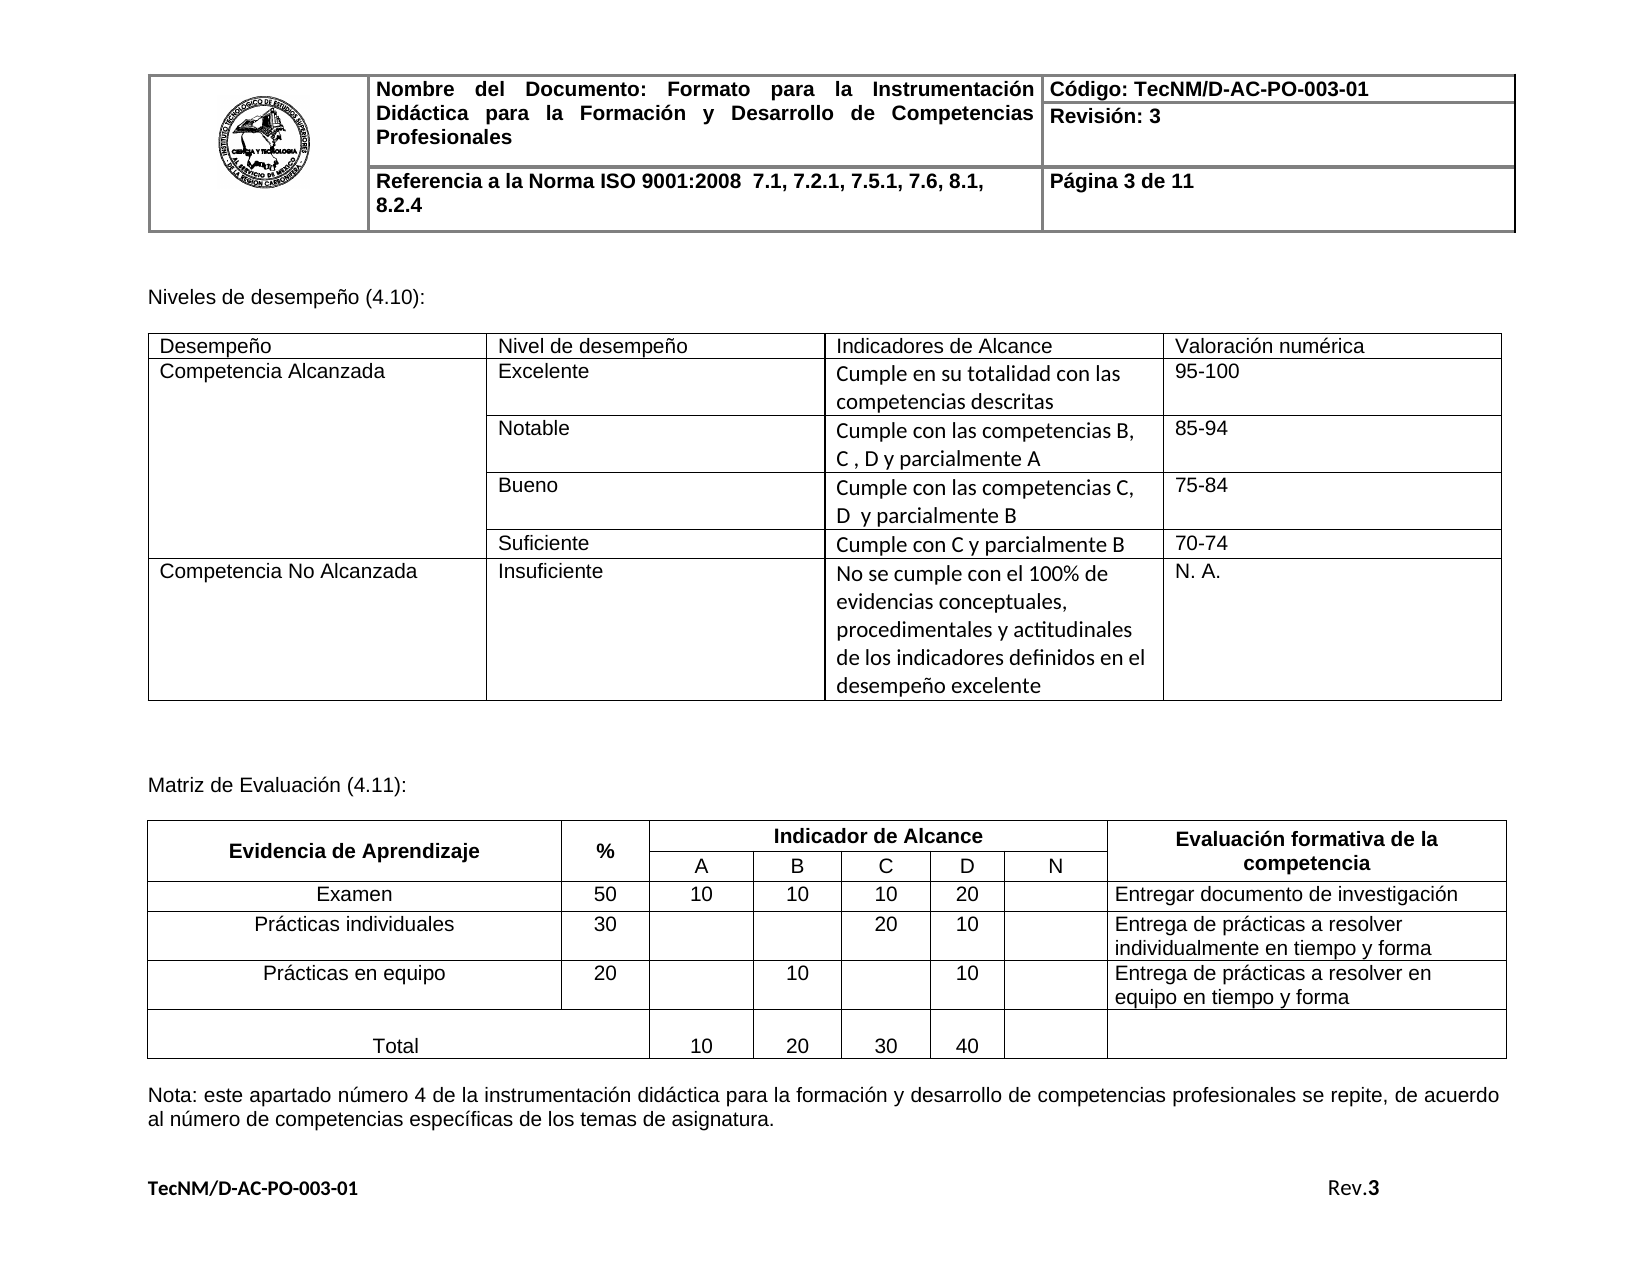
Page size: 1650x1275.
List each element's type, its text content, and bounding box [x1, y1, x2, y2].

table_cell Cumple con las competencias C, D y parcialmente B [826, 473, 1163, 529]
table_cell Competencia No Alcanzada [149, 559, 486, 699]
table_header Evidencia de Aprendizaje [148, 821, 561, 881]
table_cell 10 [754, 882, 841, 911]
table_cell 10 [650, 882, 753, 911]
table_cell 20 [931, 882, 1004, 911]
table_cell Insuficiente [487, 559, 824, 699]
table_cell Prácticas en equipo [148, 961, 561, 1009]
table_cell Prácticas individuales [148, 912, 561, 960]
table_cell Notable [487, 416, 824, 472]
table_cell [650, 961, 753, 1009]
table_cell 10 [931, 961, 1004, 1009]
table_cell Entregar documento de investigación [1108, 882, 1506, 911]
table_cell 20 [754, 1010, 841, 1058]
table_cell Entrega de prácticas a resolver en equipo en tiempo y forma [1108, 961, 1506, 1009]
table_cell 70-74 [1164, 530, 1501, 558]
table_cell 10 [842, 882, 930, 911]
table_cell Total [148, 1010, 649, 1058]
table_cell 10 [754, 961, 841, 1009]
table_cell Examen [148, 882, 561, 911]
table_cell [1108, 1010, 1506, 1058]
table_cell Competencia Alcanzada [149, 359, 486, 558]
table_cell 30 [562, 912, 649, 960]
picture [217, 95, 310, 189]
text Niveles de desempeño (4.10): [148, 285, 1502, 309]
table_cell N. A. [1164, 559, 1501, 699]
table_cell [1005, 961, 1107, 1009]
table_header Indicador de Alcance [650, 821, 1107, 851]
table_cell [754, 912, 841, 960]
table_cell No se cumple con el 100% de evidencias conceptuales, procedimentales y actitudinales de los indicadores definidos en el desempeño excelente [826, 559, 1163, 699]
table_header Desempeño [149, 334, 486, 358]
table_cell 10 [931, 912, 1004, 960]
table_cell 95-100 [1164, 359, 1501, 415]
table_cell A [650, 852, 753, 881]
table_header % [562, 821, 649, 881]
table_cell 10 [650, 1010, 753, 1058]
table_header Indicadores de Alcance [826, 334, 1163, 358]
table_cell 50 [562, 882, 649, 911]
table_cell Cumple con las competencias B, C , D y parcialmente A [826, 416, 1163, 472]
table_cell Excelente [487, 359, 824, 415]
table_cell 40 [931, 1010, 1004, 1058]
text Matriz de Evaluación (4.11): [148, 772, 1502, 796]
table_cell [650, 912, 753, 960]
table_cell [1005, 1010, 1107, 1058]
table_cell 20 [562, 961, 649, 1009]
table_header Nivel de desempeño [487, 334, 824, 358]
table_cell [1005, 912, 1107, 960]
table_cell Suficiente [487, 530, 824, 558]
table_header Valoración numérica [1164, 334, 1501, 358]
table_cell N [1005, 852, 1107, 881]
table_cell [1005, 882, 1107, 911]
table_cell 75-84 [1164, 473, 1501, 529]
table_cell B [754, 852, 841, 881]
table_cell C [842, 852, 930, 881]
text Nota: este apartado número 4 de la instrumentación didáctica para la formación y desarrollo de competencias profesionales se repite, de acuerdo al número de competencias específicas de los temas de asignatura. [148, 1083, 1502, 1131]
table_cell Entrega de prácticas a resolver individualmente en tiempo y forma [1108, 912, 1506, 960]
table_cell Cumple en su totalidad con las competencias descritas [826, 359, 1163, 415]
table_cell 30 [842, 1010, 930, 1058]
table_cell 20 [842, 912, 930, 960]
table_cell Cumple con C y parcialmente B [826, 530, 1163, 558]
table_cell D [931, 852, 1004, 881]
table_cell [842, 961, 930, 1009]
table_cell Bueno [487, 473, 824, 529]
table_header Evaluación formativa de la competencia [1108, 821, 1506, 881]
table_cell 85-94 [1164, 416, 1501, 472]
